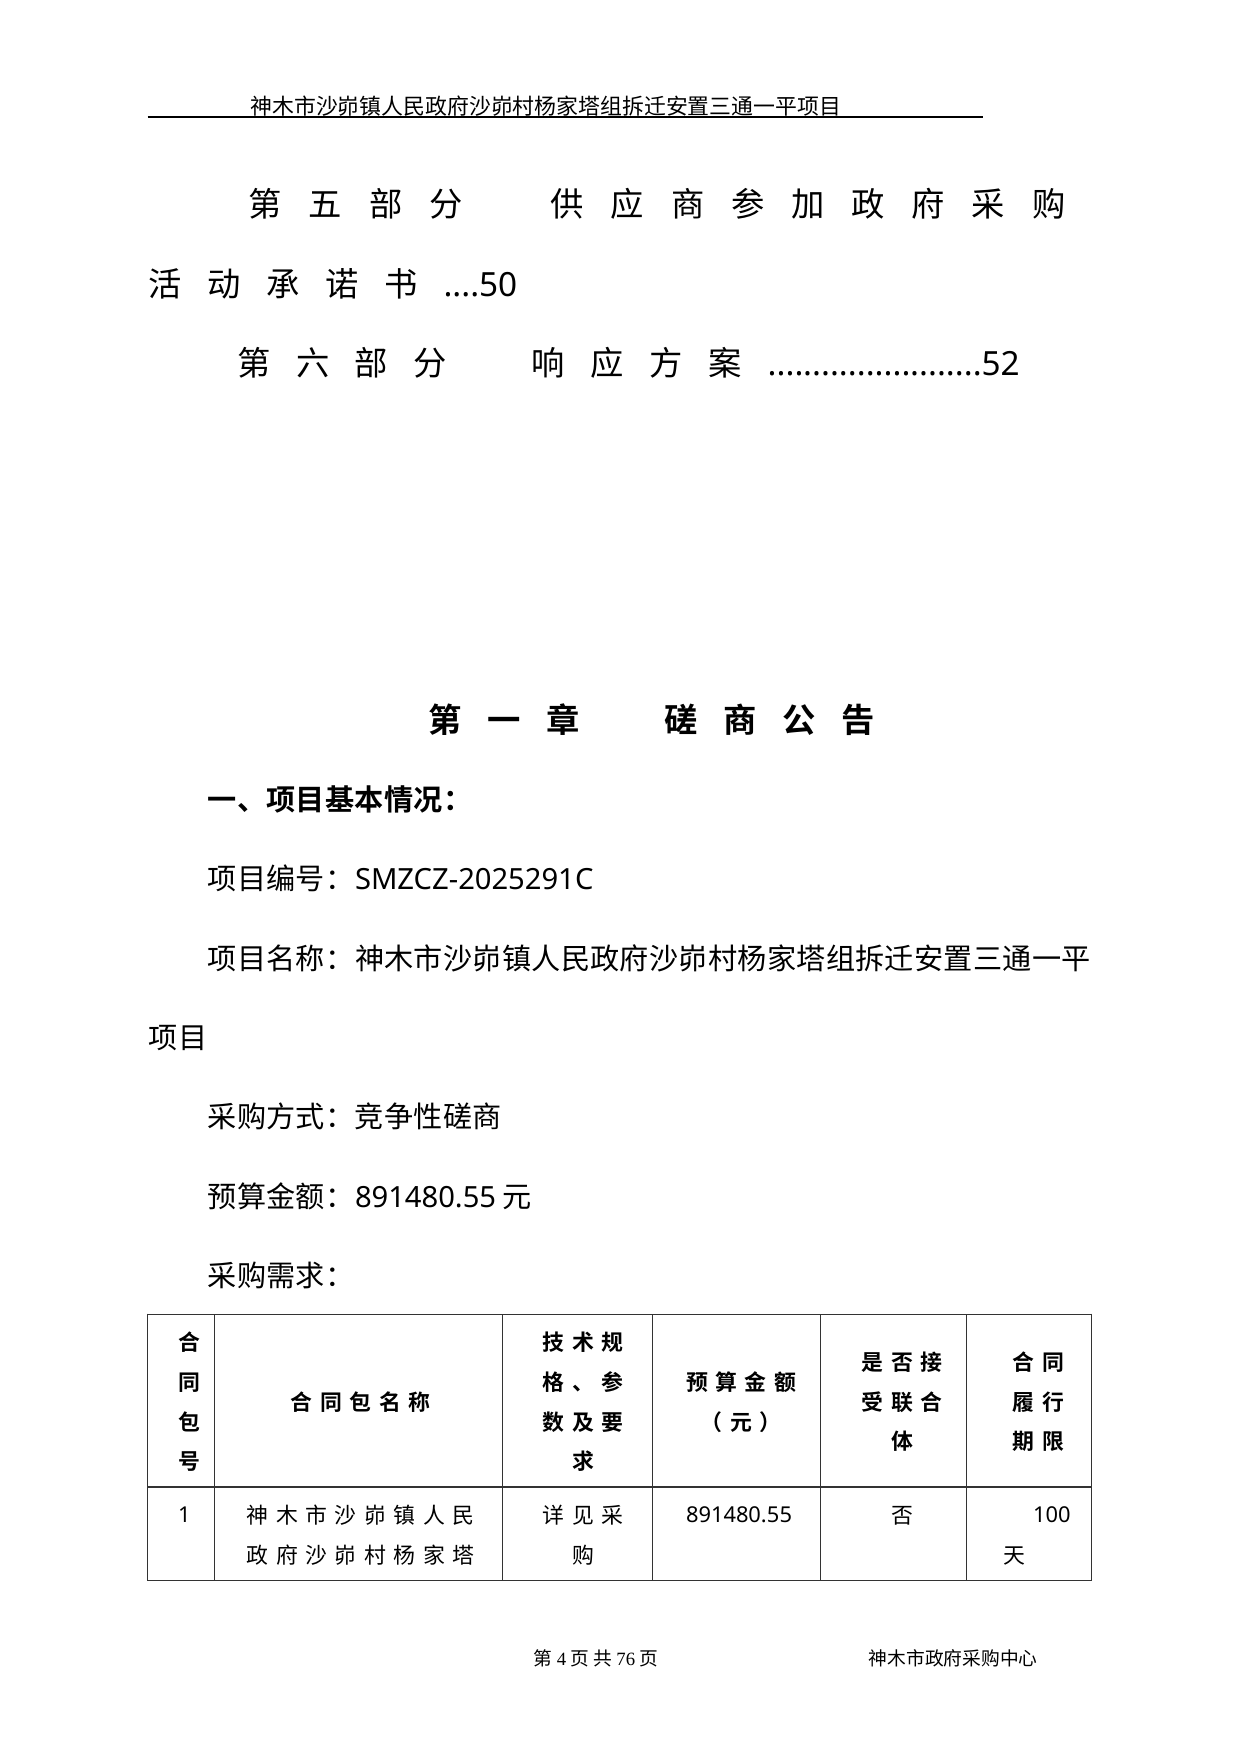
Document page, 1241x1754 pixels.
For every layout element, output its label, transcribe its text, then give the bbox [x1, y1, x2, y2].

text 采购需求： [148, 1234, 1092, 1313]
text 项目编号：SMZCZ-2025291C [148, 837, 1092, 917]
table_cell 详见采购 文件 [503, 1488, 652, 1580]
table_header 预算金额（元） [653, 1315, 820, 1486]
table_header 合同包号 [148, 1315, 214, 1486]
text 预算金额：891480.55元 [148, 1155, 1092, 1234]
table_header 合同包名称 [215, 1315, 502, 1486]
text 第一章 磋商公告 [148, 678, 1092, 758]
text 第六部分 响应方案........................52 [148, 321, 1092, 401]
text 第五部分 供应商参加政府采购活动承诺书....50 [148, 163, 1092, 321]
text 采购方式：竞争性磋商 [148, 1075, 1092, 1155]
table_header 技术规格、参数及要求 [503, 1315, 652, 1486]
table_header 是否接受联合体 [821, 1315, 966, 1486]
table_cell 否 [821, 1488, 966, 1580]
table_cell 1 [148, 1488, 214, 1580]
table_header 合同履行期限 [967, 1315, 1091, 1486]
table_cell 891480.55 [653, 1488, 820, 1580]
text 一、项目基本情况： [148, 758, 1092, 837]
table_cell 100天 [967, 1488, 1091, 1580]
table_cell 神木市沙峁镇人民政府沙峁村杨家塔组拆迁安置三通一平项目 [215, 1488, 502, 1580]
text 项目名称：神木市沙峁镇人民政府沙峁村杨家塔组拆迁安置三通一平项目 [148, 917, 1092, 1075]
